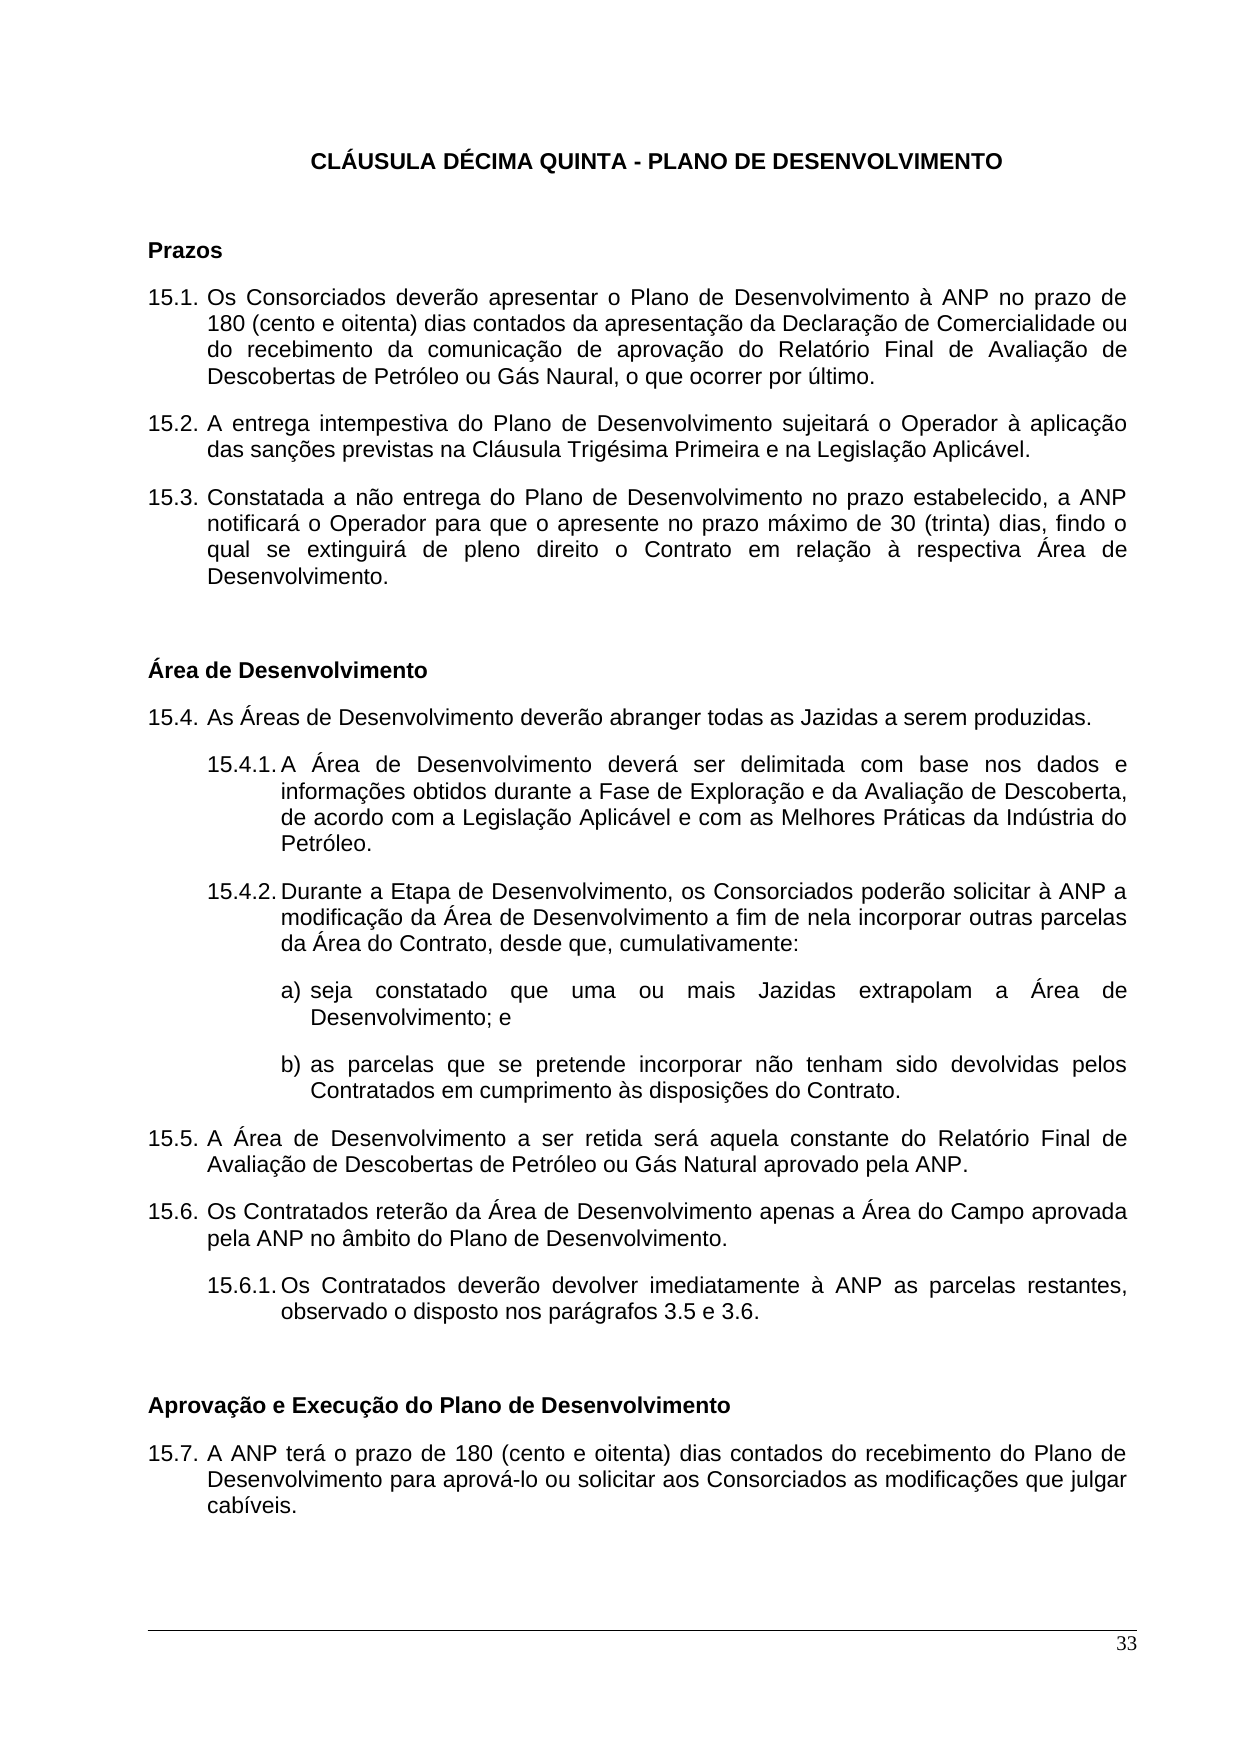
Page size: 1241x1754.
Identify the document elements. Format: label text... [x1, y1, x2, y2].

text Área de Desenvolvimento [148, 657, 1128, 683]
text Cláusula Décima Quinta - Plano de Desenvolvimento [148, 148, 1128, 174]
text Os Contratados reterão da Área de Desenvolvimento apenas a Área do Campo aprovada pela ANP no âmbito do Plano de Desenvolvimento. [148, 1198, 1128, 1251]
text As Áreas de Desenvolvimento deverão abranger todas as Jazidas a serem produzidas. [148, 704, 1128, 731]
text A Área de Desenvolvimento deverá ser delimitada com base nos dados e informações obtidos durante a Fase de Exploração e da Avaliação de Descoberta, de acordo com a Legislação Aplicável e com as Melhores Práticas da Indústria do Petróleo. [207, 751, 1128, 857]
text Os Consorciados deverão apresentar o Plano de Desenvolvimento à ANP no prazo de 180 (cento e oitenta) dias contados da apresentação da Declaração de Comercialidade ou do recebimento da comunicação de aprovação do Relatório Final de Avaliação de Descobertas de Petróleo ou Gás Naural, o que ocorrer por último. [148, 284, 1128, 389]
text Os Contratados deverão devolver imediatamente à ANP as parcelas restantes, observado o disposto nos parágrafos 3.5 e 3.6. [207, 1272, 1128, 1324]
text Aprovação e Execução do Plano de Desenvolvimento [148, 1392, 1128, 1419]
text A entrega intempestiva do Plano de Desenvolvimento sujeitará o Operador à aplicação das sanções previstas na Cláusula Trigésima Primeira e na Legislação Aplicável. [148, 410, 1128, 463]
list as parcelas que se pretende incorporar não tenham sido devolvidas pelos Contratados em cumprimento às disposições do Contrato. [281, 1051, 1128, 1104]
text A ANP terá o prazo de 180 (cento e oitenta) dias contados do recebimento do Plano de Desenvolvimento para aprová-lo ou solicitar aos Consorciados as modificações que julgar cabíveis. [148, 1439, 1128, 1519]
text Prazos [148, 237, 1128, 263]
list seja constatado que uma ou mais Jazidas extrapolam a Área de Desenvolvimento; e [281, 977, 1128, 1030]
text Durante a Etapa de Desenvolvimento, os Consorciados poderão solicitar à ANP a modificação da Área de Desenvolvimento a fim de nela incorporar outras parcelas da Área do Contrato, desde que, cumulativamente: [207, 878, 1128, 957]
text Constatada a não entrega do Plano de Desenvolvimento no prazo estabelecido, a ANP notificará o Operador para que o apresente no prazo máximo de 30 (trinta) dias, findo o qual se extinguirá de pleno direito o Contrato em relação à respectiva Área de Desenvolvimento. [148, 483, 1128, 589]
text A Área de Desenvolvimento a ser retida será aquela constante do Relatório Final de Avaliação de Descobertas de Petróleo ou Gás Natural aprovado pela ANP. [148, 1124, 1128, 1177]
